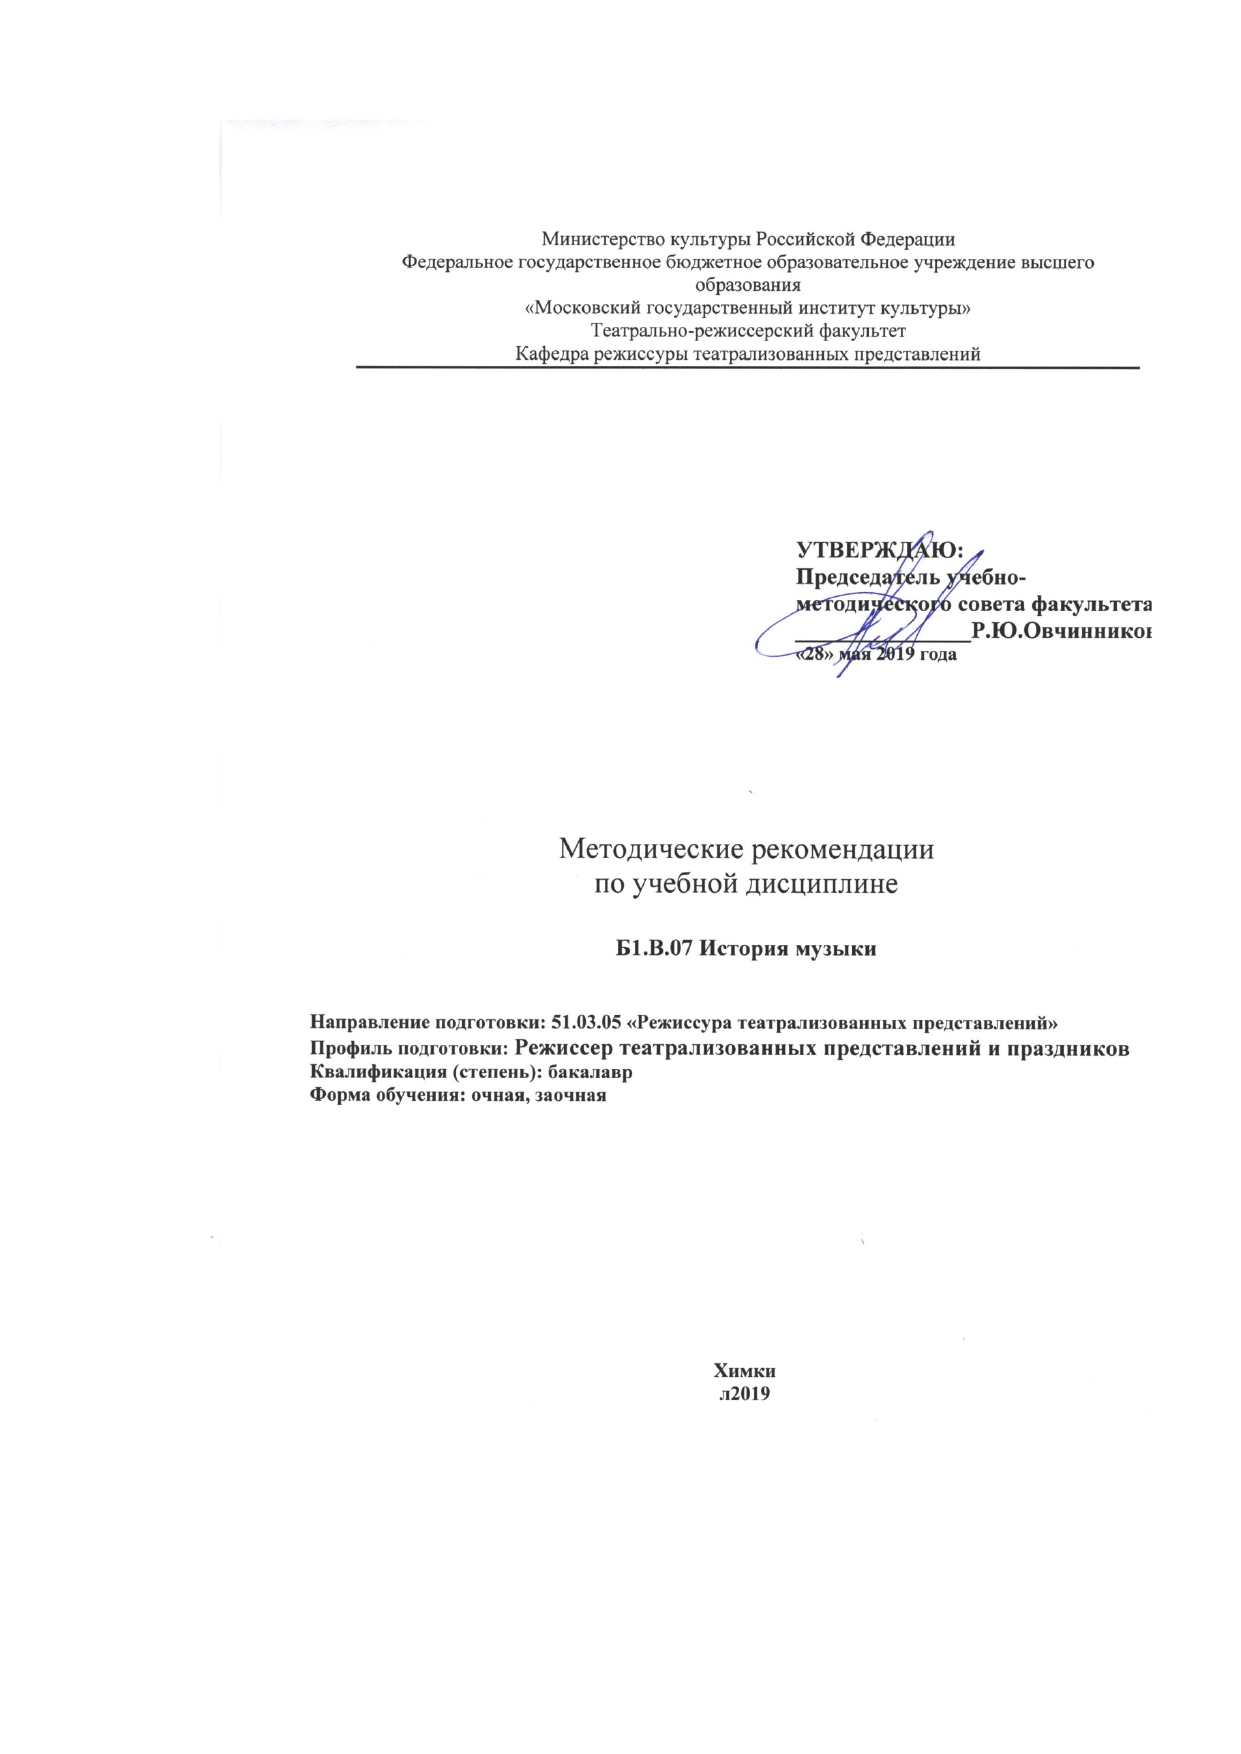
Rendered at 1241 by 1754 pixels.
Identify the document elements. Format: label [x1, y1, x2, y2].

picture [177, 118, 1152, 1423]
